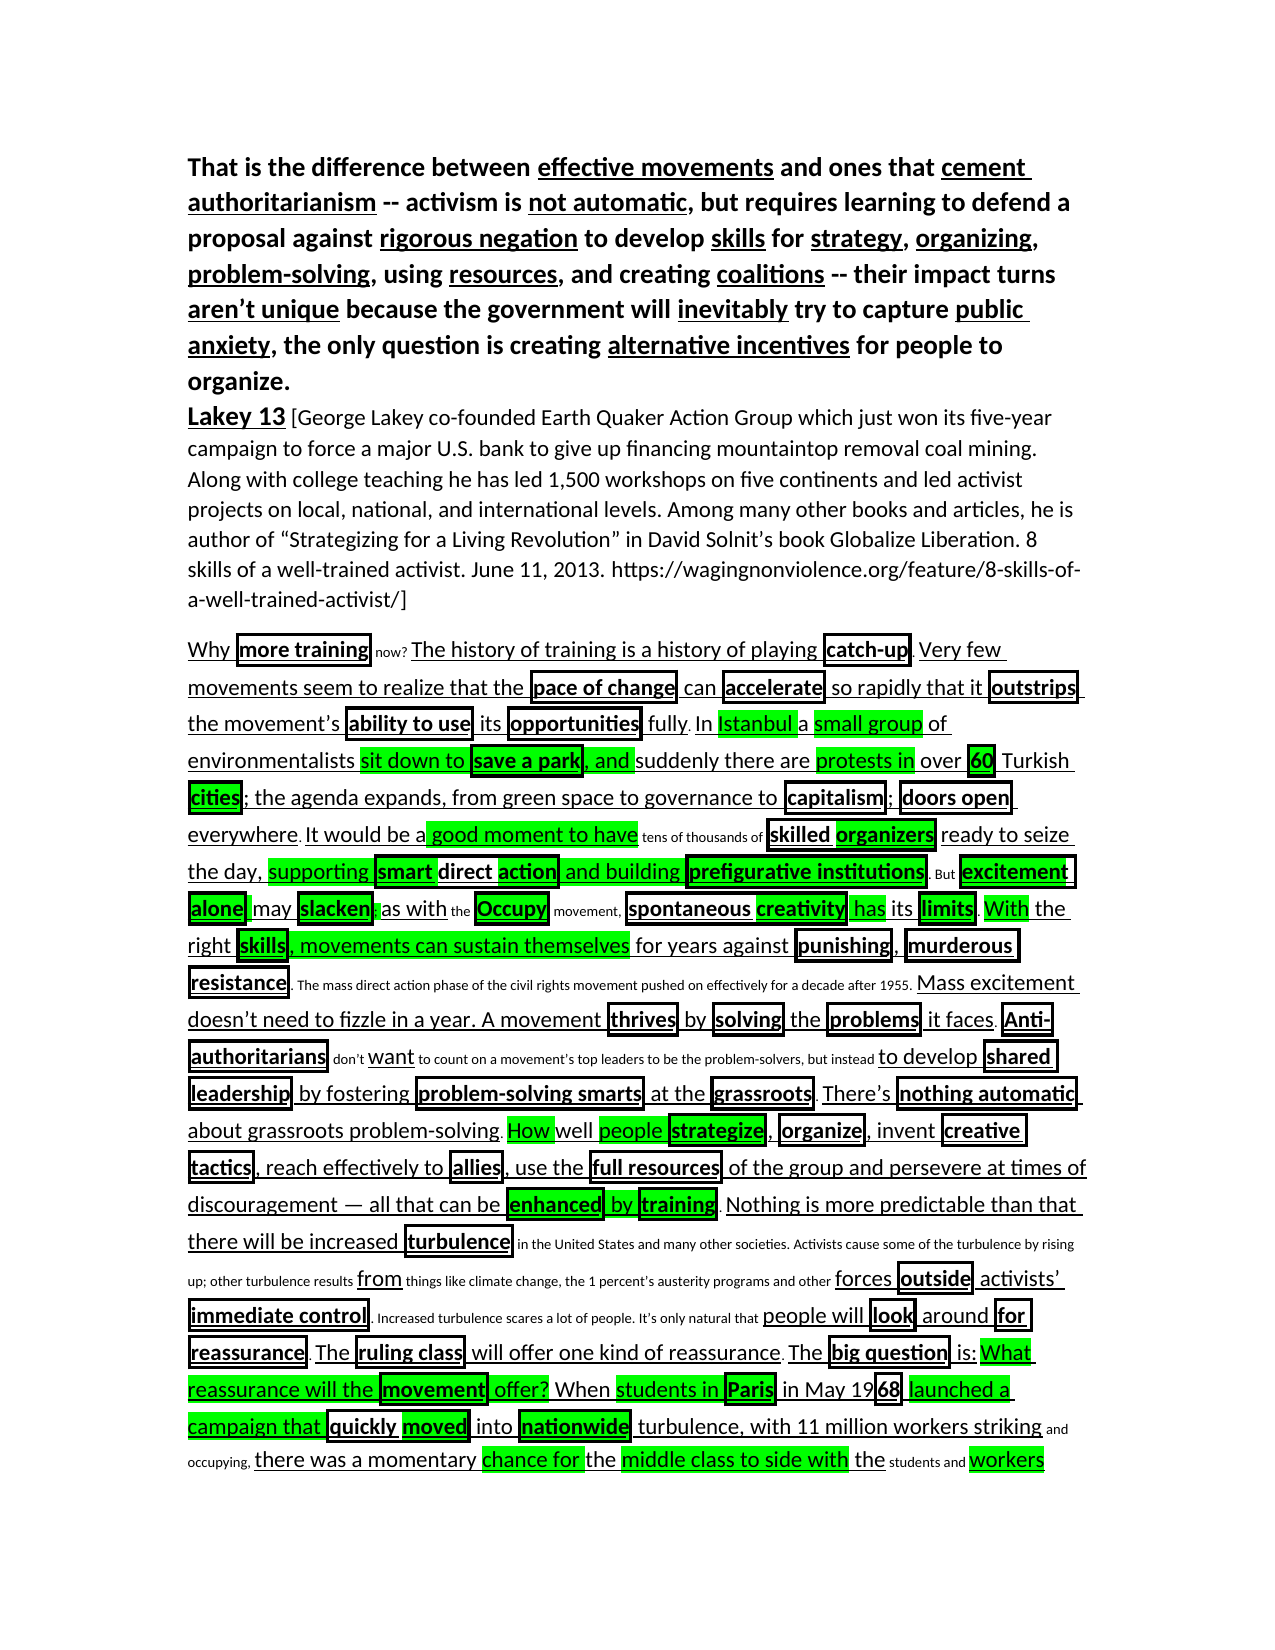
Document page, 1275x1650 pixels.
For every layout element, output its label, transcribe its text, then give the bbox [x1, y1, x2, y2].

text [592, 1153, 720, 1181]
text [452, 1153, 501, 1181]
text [187, 1178, 1087, 1473]
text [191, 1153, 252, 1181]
subtitle That is the difference between effective movements and ones that cement authoritarianism -- activism is not automatic, but requires learning to defend a proposal against rigorous negation to develop skills for strategy, organizing, problem-solving, using resources, and creating coalitions -- their impact turns aren’t unique because the government will inevitably try to capture public anxiety, the only question is creating alternative incentives for people to organize. [187, 150, 1087, 397]
text Lakey 13 [George Lakey co-founded Earth Quaker Action Group which just won its five-year campaign to force a major U.S. bank to give up financing mountaintop removal coal mining. Along with college teaching he has led 1,500 workshops on five continents and led activist projects on local, national, and international levels. Among many other books and articles, he is author of “Strategizing for a Living Revolution” in David Solnit’s book Globalize Liberation. 8 skills of a well-trained activist. June 11, 2013. https://wagingnonviolence.org/feature/8-skills-of-a-well-trained-activist/] [187, 399, 1087, 614]
